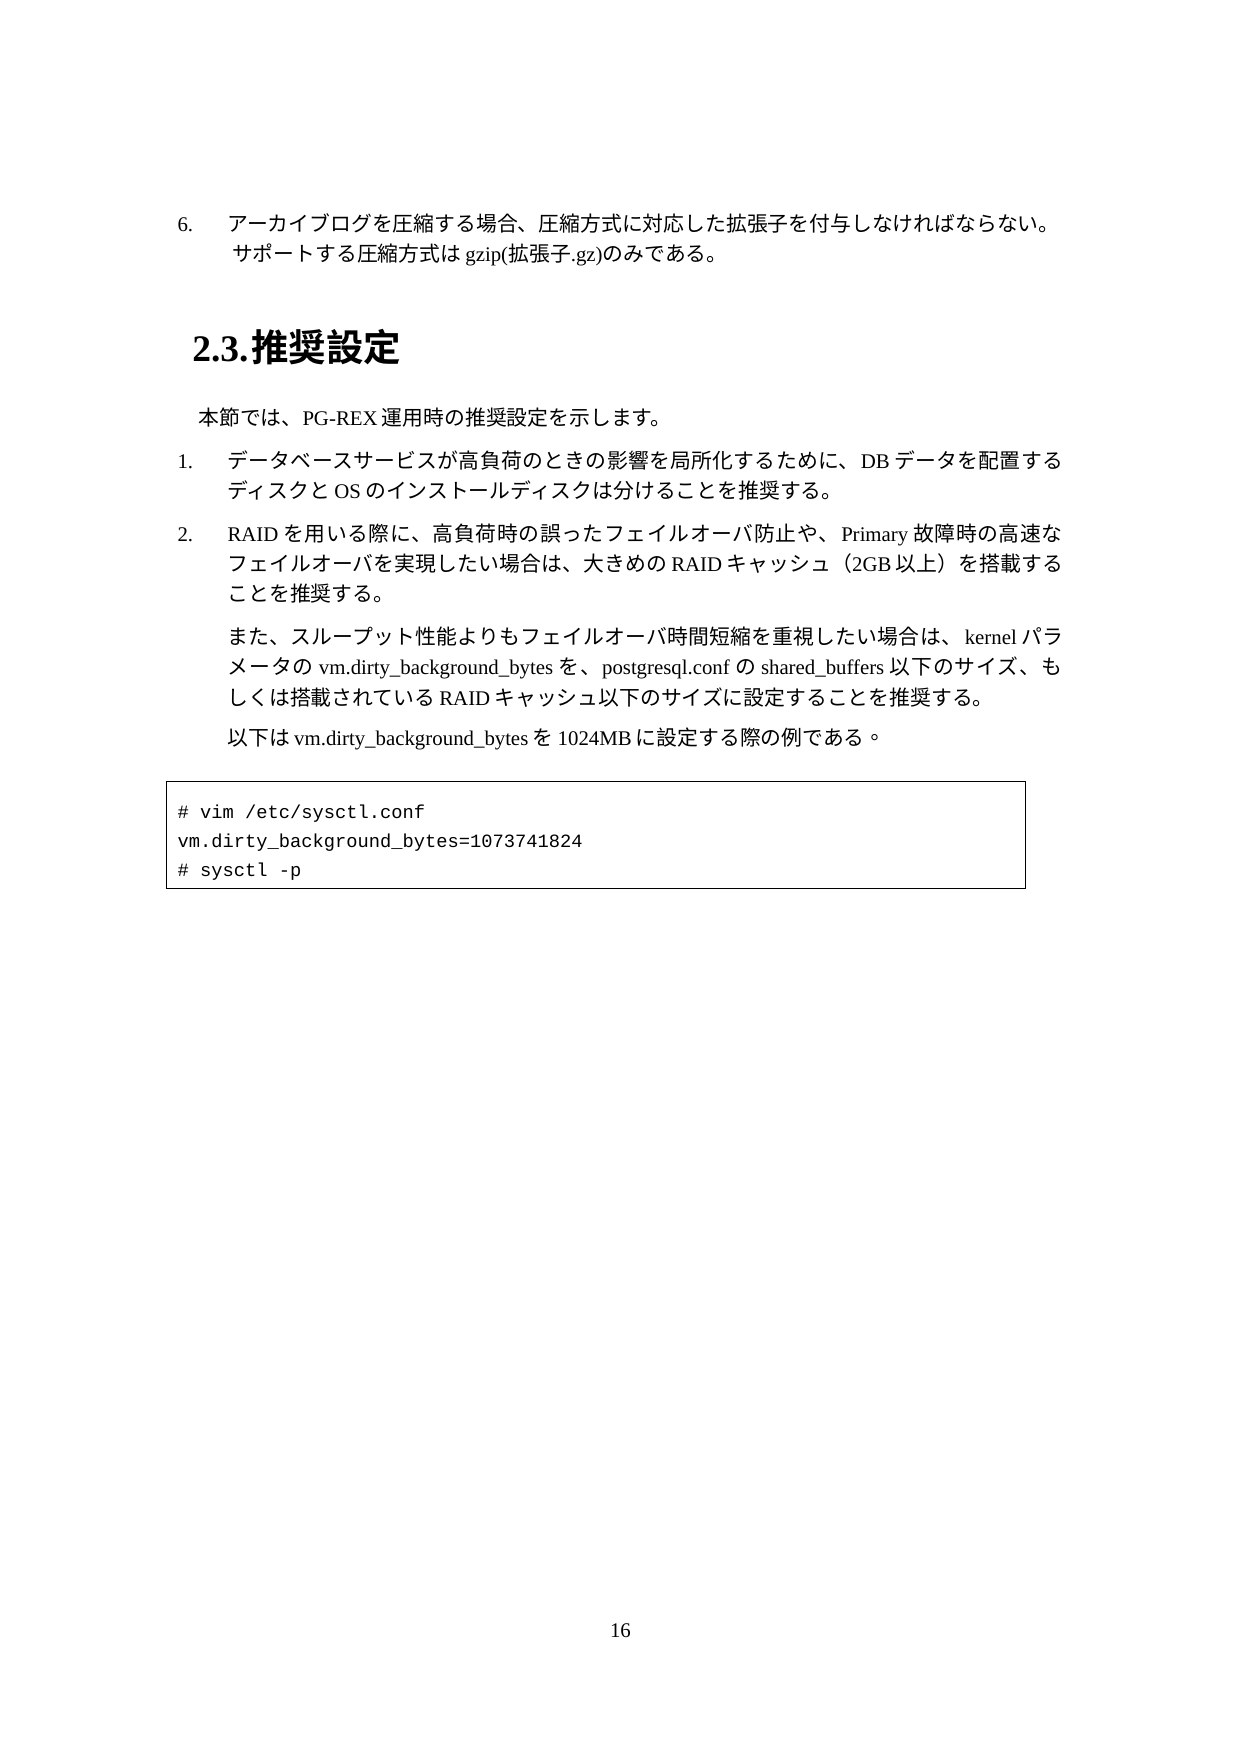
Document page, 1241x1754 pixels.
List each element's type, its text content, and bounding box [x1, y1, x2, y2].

list RAIDを用いる際に、高負荷時の誤ったフェイルオーバ防止や、Primary故障時の高速なフェイルオーバを実現したい場合は、大きめのRAIDキャッシュ（2GB以上）を搭載することを推奨する。 [177, 517, 1063, 608]
table_header # vim /etc/sysctl.conf vm.dirty_background_bytes=1073741824 # sysctl -p [167, 782, 1025, 888]
list データベースサービスが高負荷のときの影響を局所化するために、DBデータを配置するディスクとOSのインストールディスクは分けることを推奨する。 [177, 444, 1063, 505]
list 以下はvm.dirty_background_bytesを1024MBに設定する際の例である。 [177, 723, 1063, 752]
text 本節では、PG-REX運用時の推奨設定を示します。 [177, 402, 1054, 432]
subtitle 推奨設定 [192, 321, 1063, 372]
list アーカイブログを圧縮する場合、圧縮方式に対応した拡張子を付与しなければならない。 サポートする圧縮方式はgzip(拡張子.gz)のみである。 [177, 207, 1054, 267]
list また、スループット性能よりもフェイルオーバ時間短縮を重視したい場合は、kernelパラメータのvm.dirty_background_bytesを、postgresql.confのshared_buffers以下のサイズ、もしくは搭載されているRAIDキャッシュ以下のサイズに設定することを推奨する。 [177, 620, 1063, 711]
